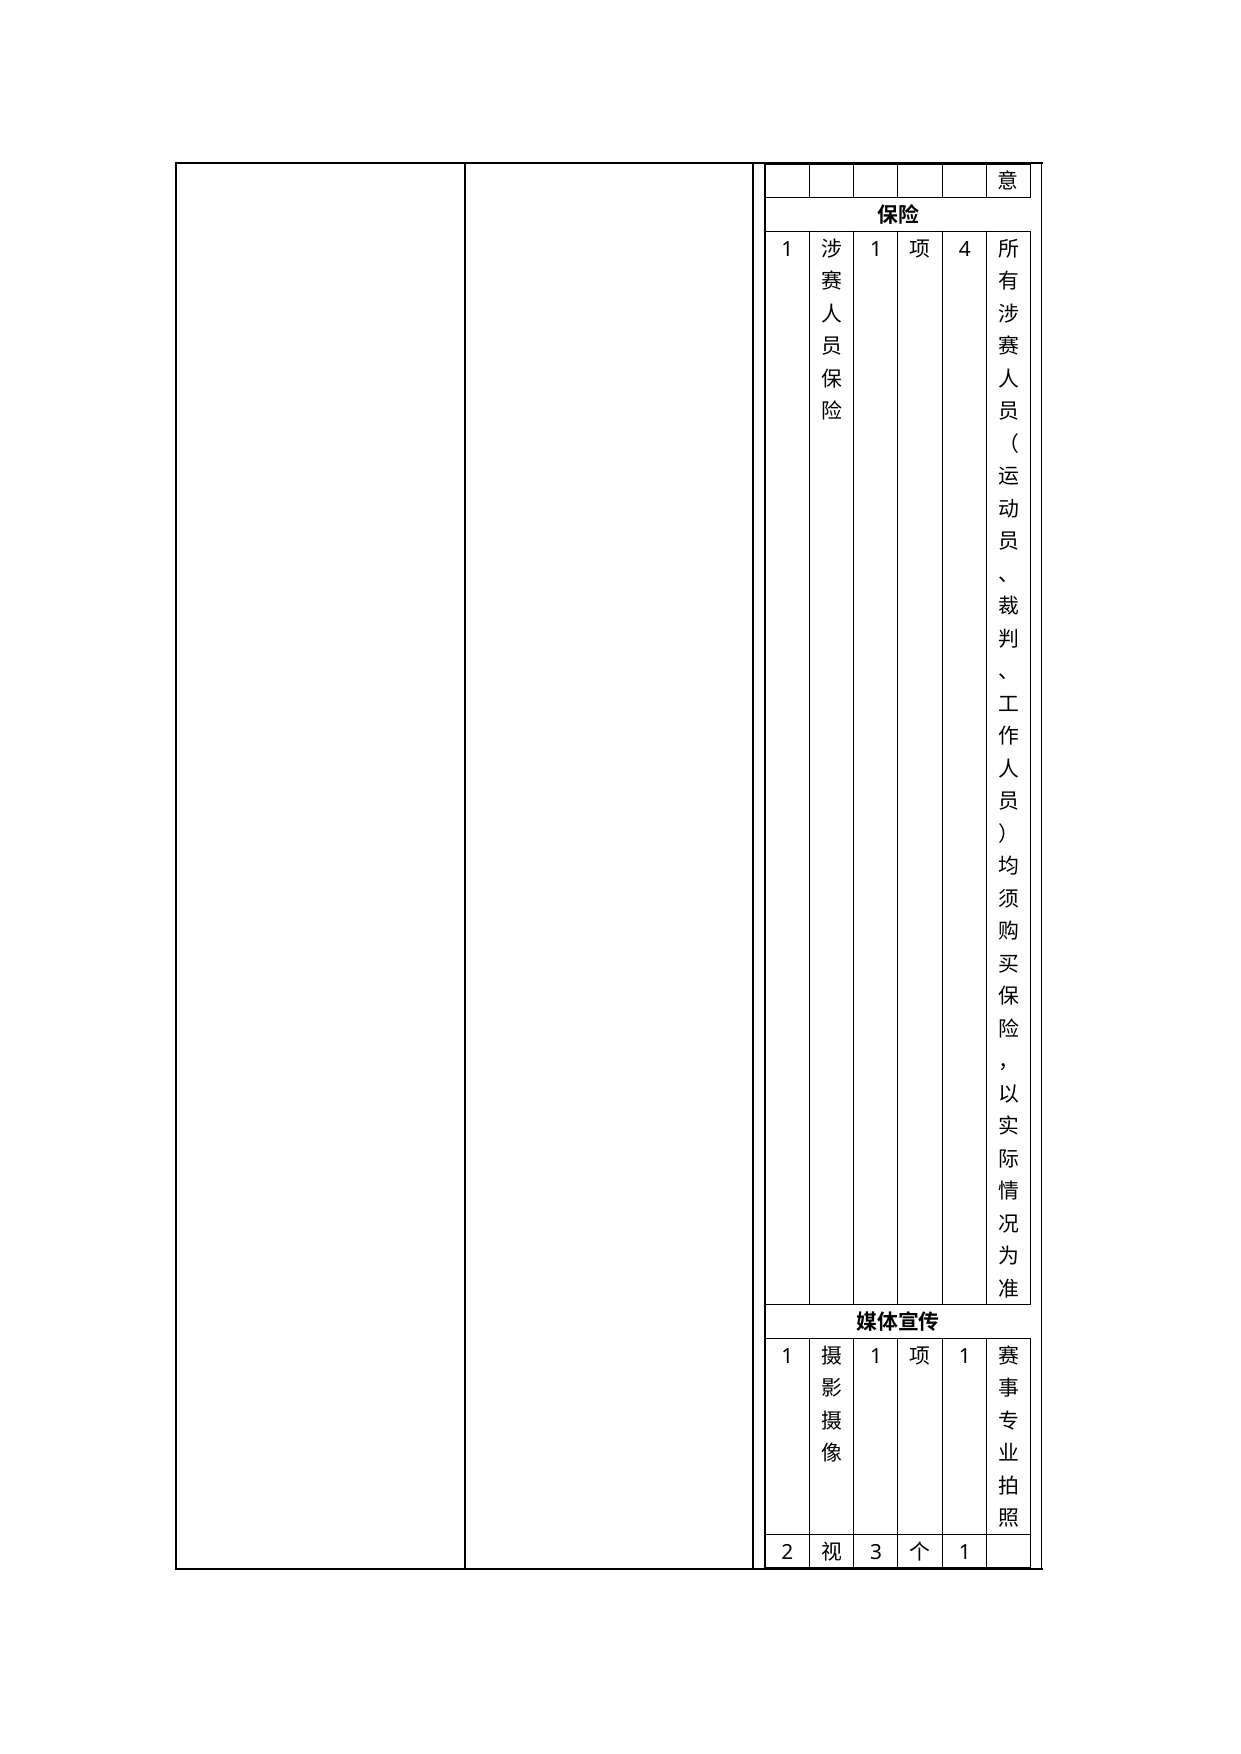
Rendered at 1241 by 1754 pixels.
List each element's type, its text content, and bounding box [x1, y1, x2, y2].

table_cell [754, 164, 764, 1568]
table_cell 1 [177, 164, 464, 1568]
table_cell ★ [466, 164, 752, 1568]
table_cell [766, 164, 1041, 1568]
